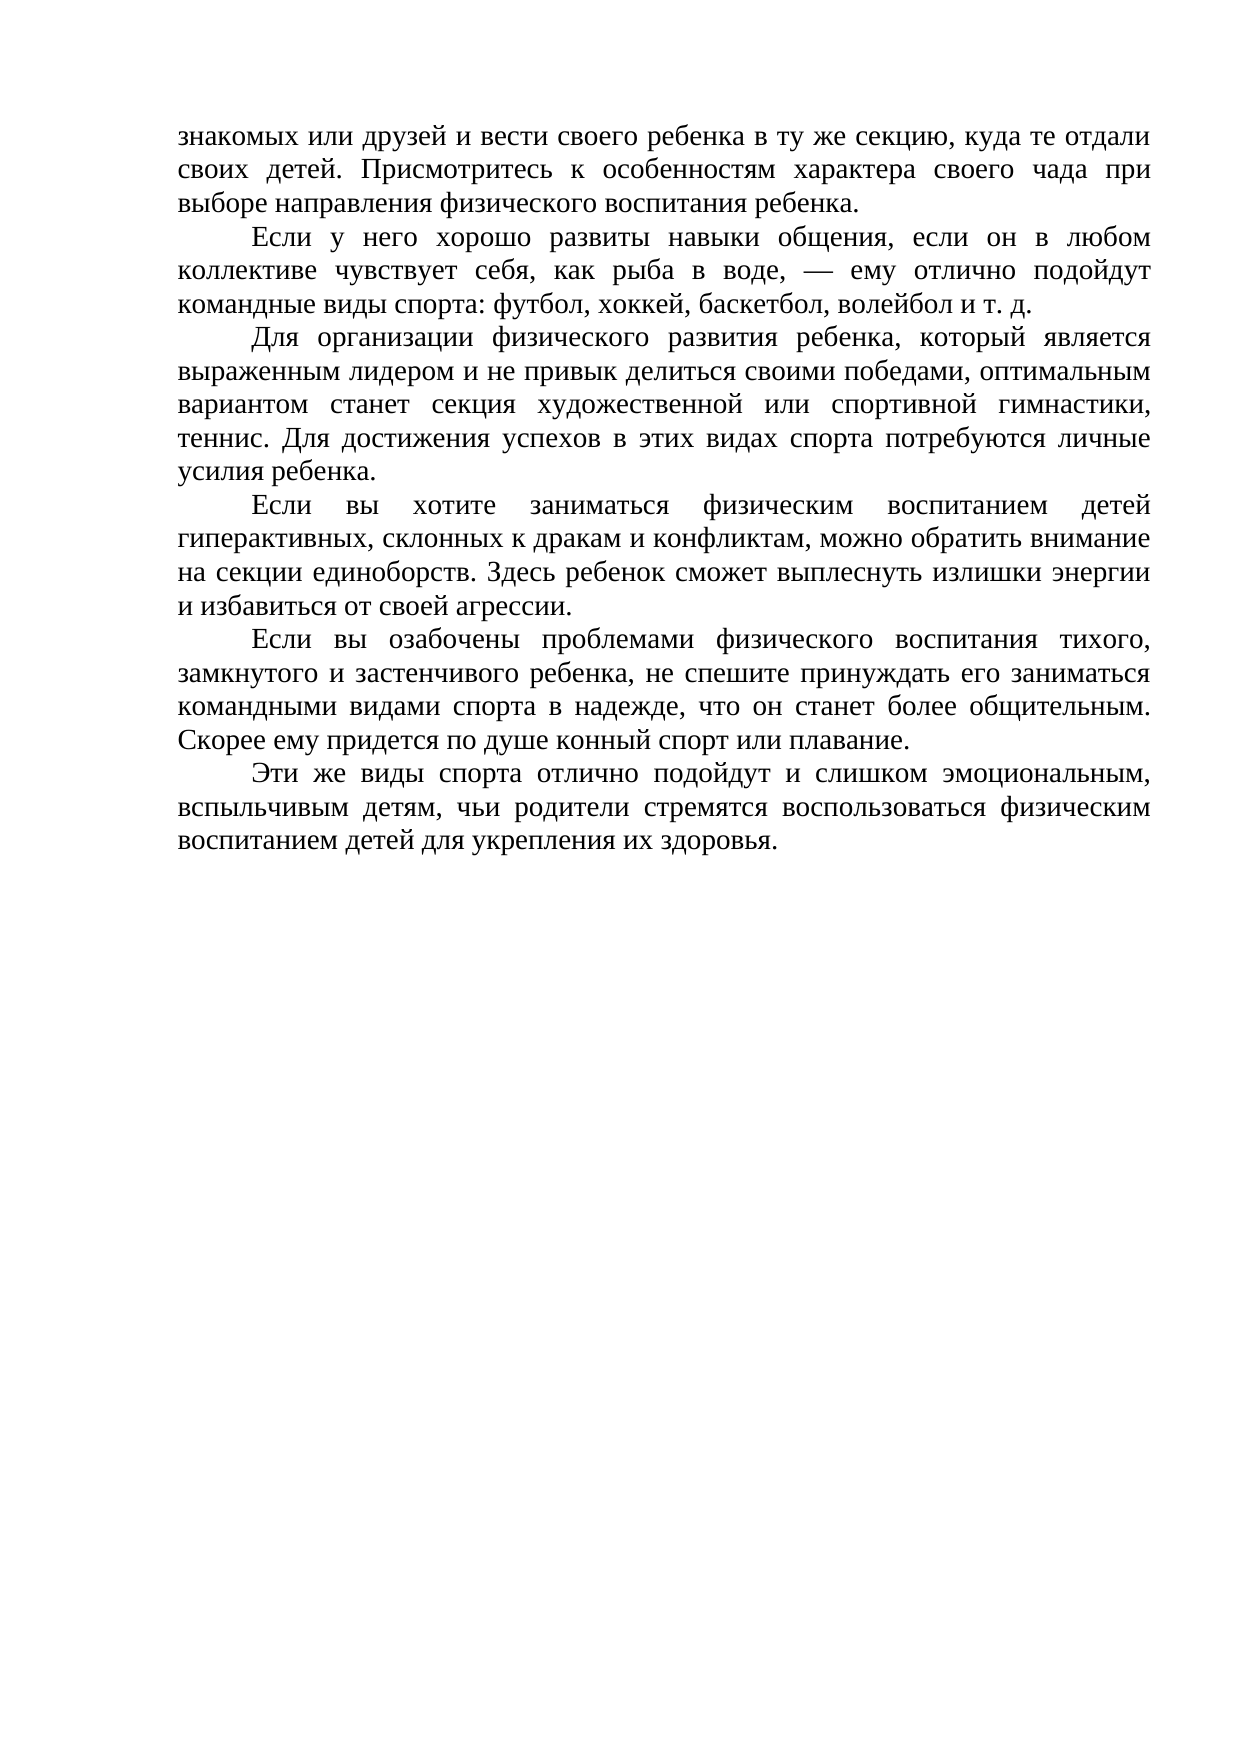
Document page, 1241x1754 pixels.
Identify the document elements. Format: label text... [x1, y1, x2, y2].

text Если у него хорошо развиты навыки общения, если он в любом коллективе чувствует себя, как рыба в воде, — ему отлично подойдут командные виды спорта: футбол, хоккей, баскетбол, волейбол и т. д. [177, 219, 1152, 319]
text Если вы хотите заниматься физическим воспитанием детей гиперактивных, склонных к дракам и конфликтам, можно обратить внимание на секции единоборств. Здесь ребенок сможет выплеснуть излишки энергии и избавиться от своей агрессии. [177, 487, 1152, 621]
text Если вы озабочены проблемами физического воспитания тихого, замкнутого и застенчивого ребенка, не спешите принуждать его заниматься командными видами спорта в надежде, что он станет более общительным. Скорее ему придется по душе конный спорт или плавание. [177, 621, 1152, 755]
text Для организации физического развития ребенка, который является выраженным лидером и не привык делиться своими победами, оптимальным вариантом станет секция художественной или спортивной гимнастики, теннис. Для достижения успехов в этих видах спорта потребуются личные усилия ребенка. [177, 319, 1152, 487]
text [177, 118, 1152, 219]
text Эти же виды спорта отлично подойдут и слишком эмоциональным, вспыльчивым детям, чьи родители стремятся воспользоваться физическим воспитанием детей для укрепления их здоровья. [177, 755, 1152, 856]
